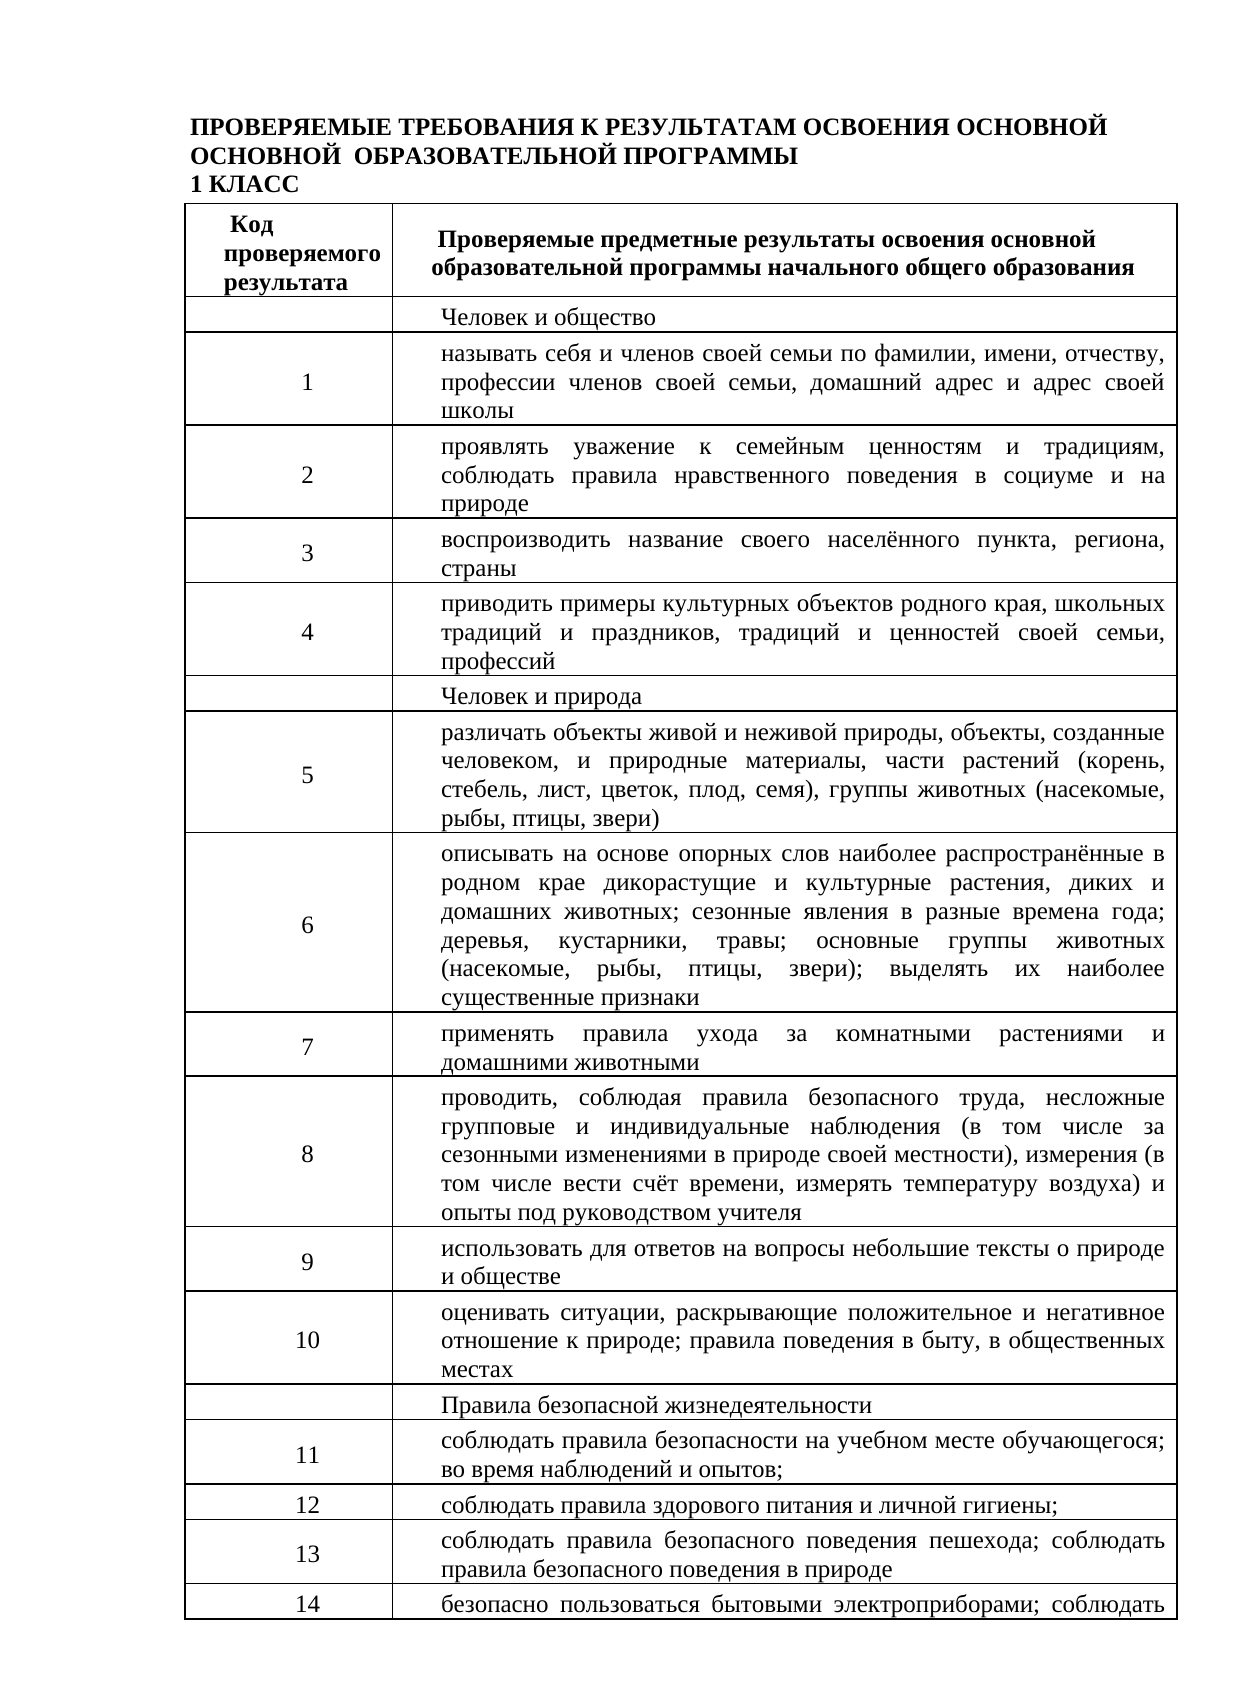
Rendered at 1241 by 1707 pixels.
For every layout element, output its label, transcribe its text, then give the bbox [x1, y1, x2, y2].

text ПРОВЕРЯЕМЫЕ ТРЕБОВАНИЯ К РЕЗУЛЬТАТАМ ОСВОЕНИЯ ОСНОВНОЙ ОСНОВНОЙ ОБРАЗОВАТЕЛЬНОЙ ПРОГРАММЫ [190, 112, 1167, 169]
table_cell соблюдать правила здорового питания и личной гигиены; [393, 1485, 1176, 1518]
table_cell 8 [186, 1077, 392, 1226]
table_cell использовать для ответов на вопросы небольшие тексты о природе и обществе [393, 1227, 1176, 1290]
table_cell [186, 1385, 392, 1419]
table_cell 12 [186, 1485, 392, 1518]
table_cell 3 [186, 519, 392, 581]
table_cell оценивать ситуации, раскрывающие положительное и негативное отношение к природе; правила поведения в быту, в общественных местах [393, 1292, 1176, 1383]
table_cell Правила безопасной жизнедеятельности [393, 1385, 1176, 1419]
table_cell называть себя и членов своей семьи по фамилии, имени, отчеству, профессии членов своей семьи, домашний адрес и адрес своей школы [393, 333, 1176, 424]
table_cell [393, 1584, 1176, 1618]
table_cell 14 [186, 1584, 392, 1618]
table_cell 6 [186, 833, 392, 1011]
table_cell описывать на основе опорных слов наиболее распространённые в родном крае дикорастущие и культурные растения, диких и домашних животных; сезонные явления в разные времена года; деревья, кустарники, травы; основные группы животных (насекомые, рыбы, птицы, звери); выделять их наиболее существенные признаки [393, 833, 1176, 1011]
table_cell 4 [186, 583, 392, 674]
text 1 КЛАСС [177, 169, 1167, 198]
table_cell 1 [186, 333, 392, 424]
table_cell проявлять уважение к семейным ценностям и традициям, соблюдать правила нравственного поведения в социуме и на природе [393, 426, 1176, 517]
table_cell [186, 676, 392, 710]
table_header Проверяемые предметные результаты освоения основной образовательной программы начального общего образования [393, 204, 1176, 296]
table_cell 10 [186, 1292, 392, 1383]
table_cell 11 [186, 1420, 392, 1483]
table_cell различать объекты живой и неживой природы, объекты, созданные человеком, и природные материалы, части растений (корень, стебель, лист, цветок, плод, семя), группы животных (насекомые, рыбы, птицы, звери) [393, 712, 1176, 832]
table_cell воспроизводить название своего населённого пункта, региона, страны [393, 519, 1176, 581]
table_cell 7 [186, 1013, 392, 1075]
table_cell 5 [186, 712, 392, 832]
table_cell 13 [186, 1520, 392, 1583]
table_cell соблюдать правила безопасности на учебном месте обучающегося; во время наблюдений и опытов; [393, 1420, 1176, 1483]
table_cell применять правила ухода за комнатными растениями и домашними животными [393, 1013, 1176, 1075]
table_cell Человек и общество [393, 297, 1176, 331]
table_cell 2 [186, 426, 392, 517]
table_cell проводить, соблюдая правила безопасного труда, несложные групповые и индивидуальные наблюдения (в том числе за сезонными изменениями в природе своей местности), измерения (в том числе вести счёт времени, измерять температуру воздуха) и опыты под руководством учителя [393, 1077, 1176, 1226]
table_cell Человек и природа [393, 676, 1176, 710]
table_header Код проверяемого результата [186, 204, 392, 296]
table_cell соблюдать правила безопасного поведения пешехода; соблюдать правила безопасного поведения в природе [393, 1520, 1176, 1583]
table_cell [186, 297, 392, 331]
table_cell приводить примеры культурных объектов родного края, школьных традиций и праздников, традиций и ценностей своей семьи, профессий [393, 583, 1176, 674]
table_cell 9 [186, 1227, 392, 1290]
